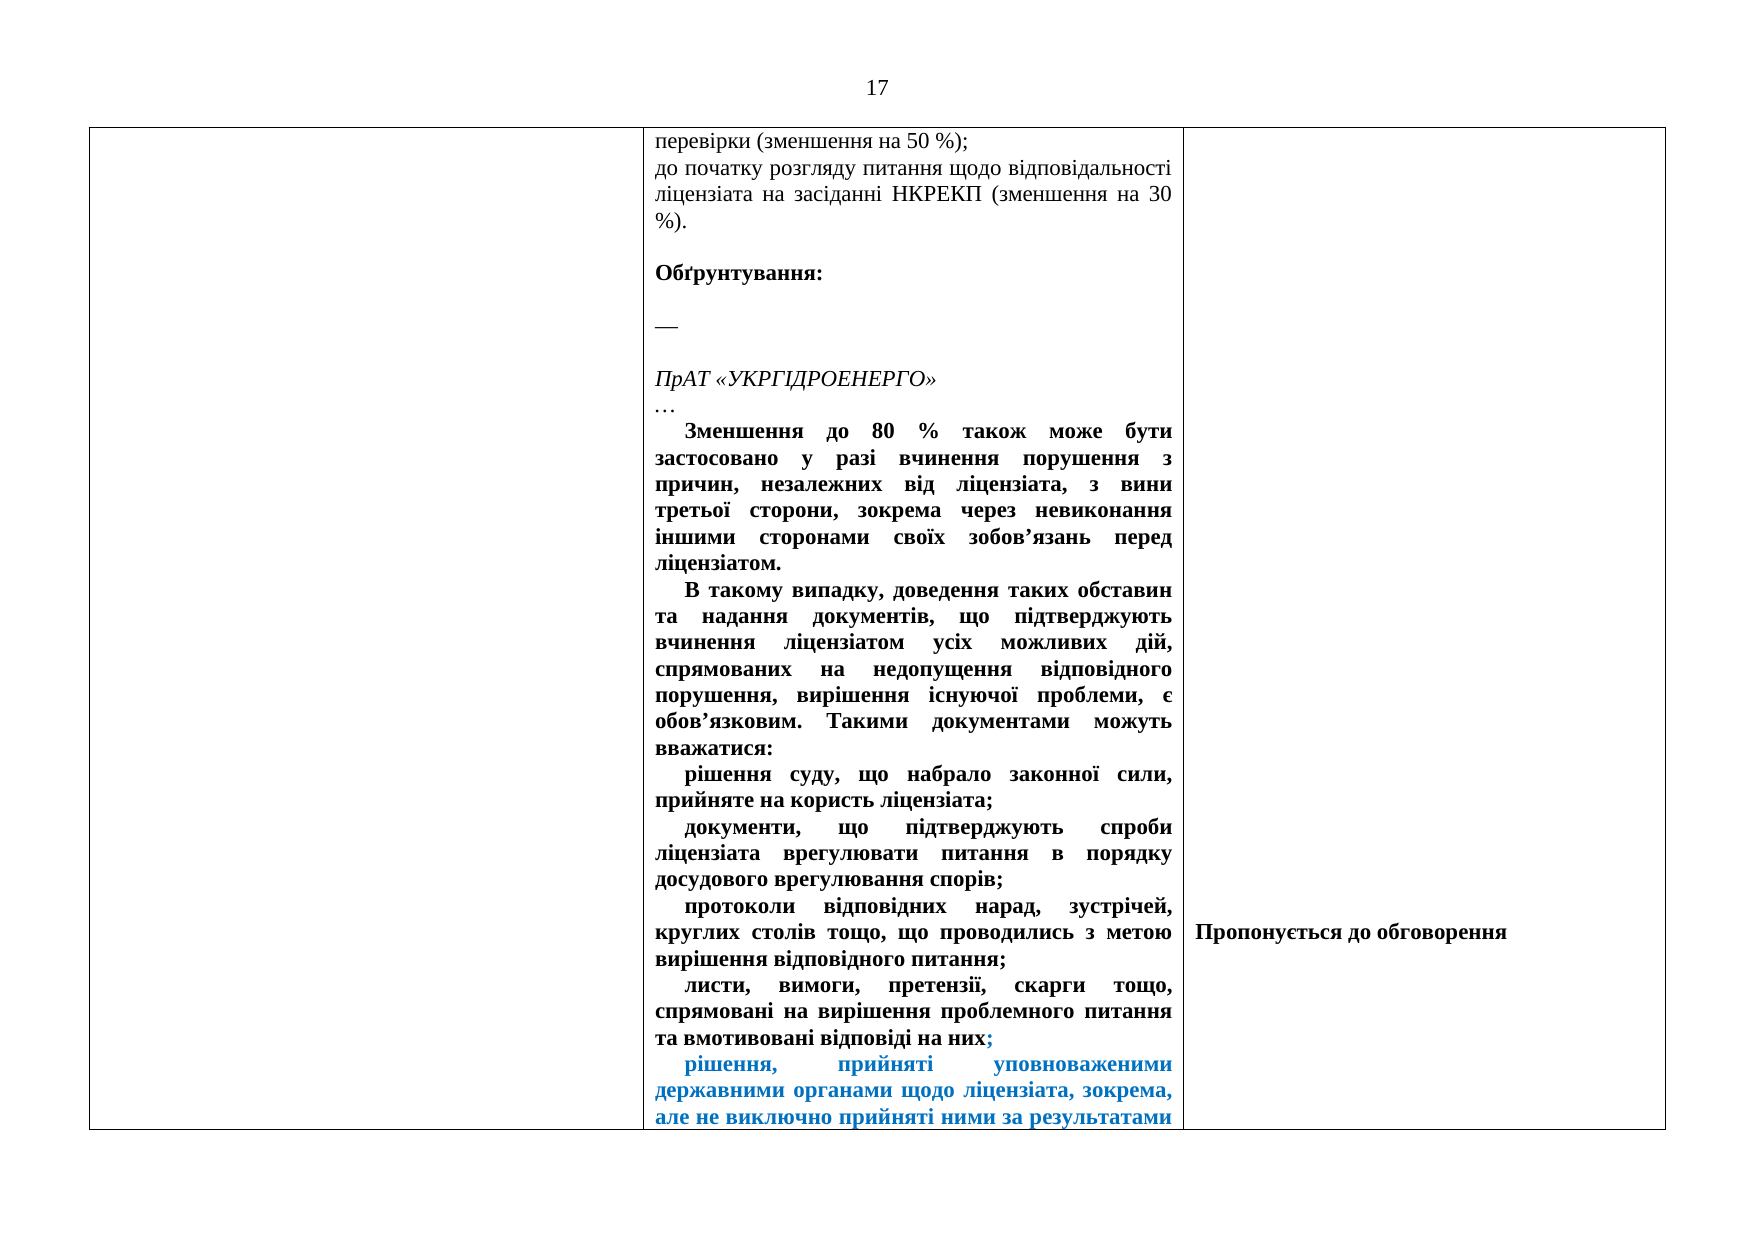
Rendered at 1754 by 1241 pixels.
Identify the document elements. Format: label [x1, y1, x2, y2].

table_cell [90, 128, 643, 1129]
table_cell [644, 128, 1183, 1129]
table_cell [1184, 128, 1665, 1129]
